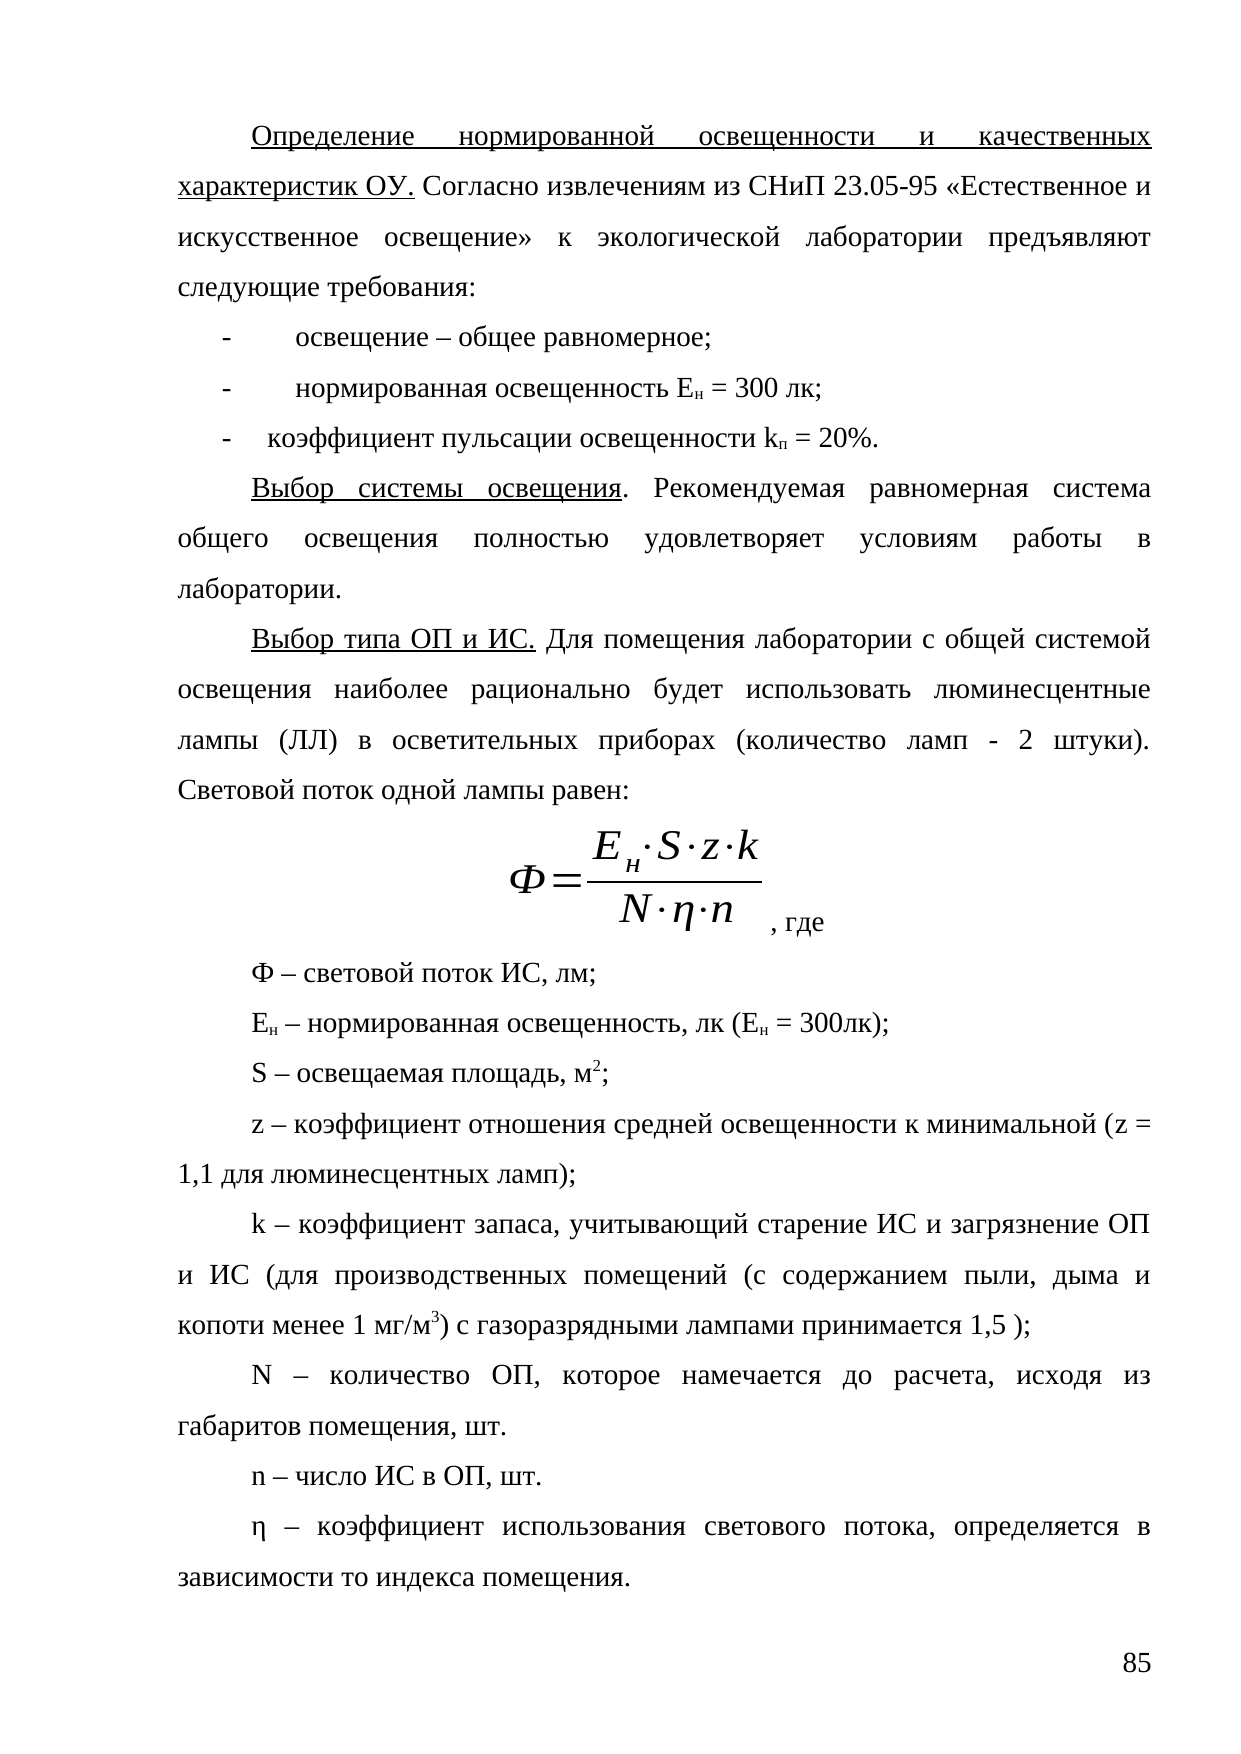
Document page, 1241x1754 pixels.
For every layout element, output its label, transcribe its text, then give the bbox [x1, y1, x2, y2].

list коэффициент пульсации освещенности kп = 20%. [148, 420, 1152, 453]
text Ф – световой поток ИС, лм; [177, 955, 1152, 988]
text n – число ИС в ОП, шт. [177, 1458, 1152, 1492]
text Определение нормированной освещенности и качественных характеристик ОУ. Согласно извлечениям из СНиП 23.05-95 «Естественное и искусственное освещение» к экологической лаборатории предъявляют следующие требования: [177, 118, 1152, 303]
text η – коэффициент использования светового потока, определяется в зависимости то индекса помещения. [177, 1508, 1152, 1592]
text Выбор типа ОП и ИС. Для помещения лаборатории с общей системой освещения наиболее рационально будет использовать люминесцентные лампы (ЛЛ) в осветительных приборах (количество ламп - 2 штуки). Световой поток одной лампы равен: [177, 621, 1152, 806]
text z – коэффициент отношения средней освещенности к минимальной (z = 1,1 для люминесцентных ламп); [177, 1106, 1152, 1190]
text N – количество ОП, которое намечается до расчета, исходя из габаритов помещения, шт. [177, 1357, 1152, 1441]
text , где [148, 822, 1152, 938]
text k – коэффициент запаса, учитывающий старение ИС и загрязнение ОП и ИС (для производственных помещений (с содержанием пыли, дыма и копоти менее 1 мг/м3) с газоразрядными лампами принимается 1,5 ); [177, 1206, 1152, 1341]
list нормированная освещенность Ен = 300 лк; [148, 370, 1152, 403]
text S – освещаемая площадь, м2; [177, 1056, 1152, 1089]
text Ен – нормированная освещенность, лк (Ен = 300лк); [177, 1005, 1152, 1039]
list освещение – общее равномерное; [148, 319, 1152, 353]
text Выбор системы освещения. Рекомендуемая равномерная система общего освещения полностью удовлетворяет условиям работы в лаборатории. [177, 470, 1152, 604]
